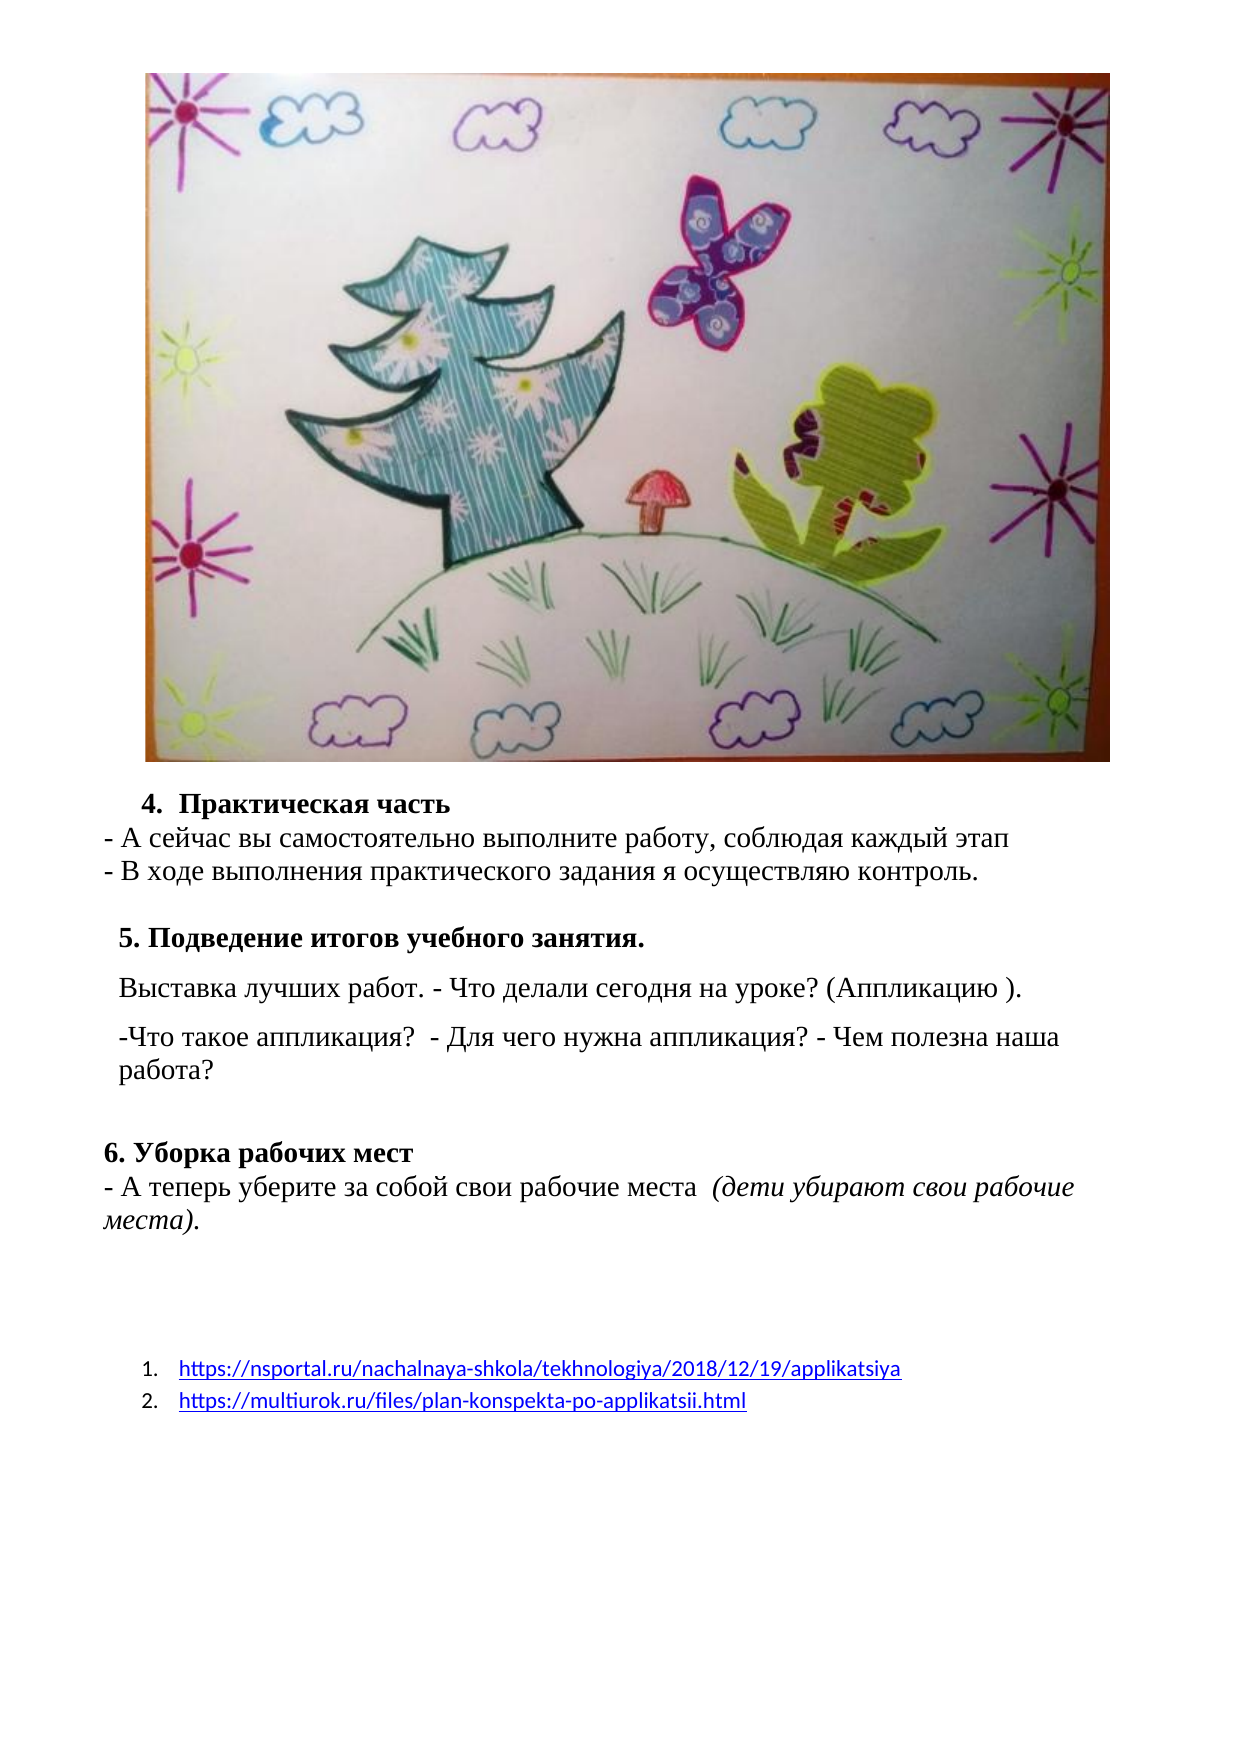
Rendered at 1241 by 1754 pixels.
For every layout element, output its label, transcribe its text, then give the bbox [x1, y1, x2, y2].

picture [145, 73, 1110, 762]
list Подведение итогов учебного занятия. [118, 921, 1152, 954]
text 6. Уборка рабочих мест [103, 1135, 1152, 1169]
text - А сейчас вы самостоятельно выполните работу, соблюдая каждый этап [103, 820, 1152, 853]
list https://nsportal.ru/nachalnaya-shkola/tekhnologiya/2018/12/19/applikatsiya [141, 1354, 1152, 1382]
text - В ходе выполнения практического задания я осуществляю контроль. [103, 853, 1152, 887]
text -Что такое аппликация? - Для чего нужна аппликация? - Чем полезна наша работа? [118, 1019, 1152, 1086]
text Выставка лучших работ. - Что делали сегодня на уроке? (Аппликацию ). [118, 970, 1152, 1003]
list https://multiurok.ru/files/plan-konspekta-po-applikatsii.html [141, 1387, 1152, 1415]
list Практическая часть [141, 786, 1152, 820]
text - А теперь уберите за собой свои рабочие места (дети убирают свои рабочие места). [103, 1169, 1152, 1236]
